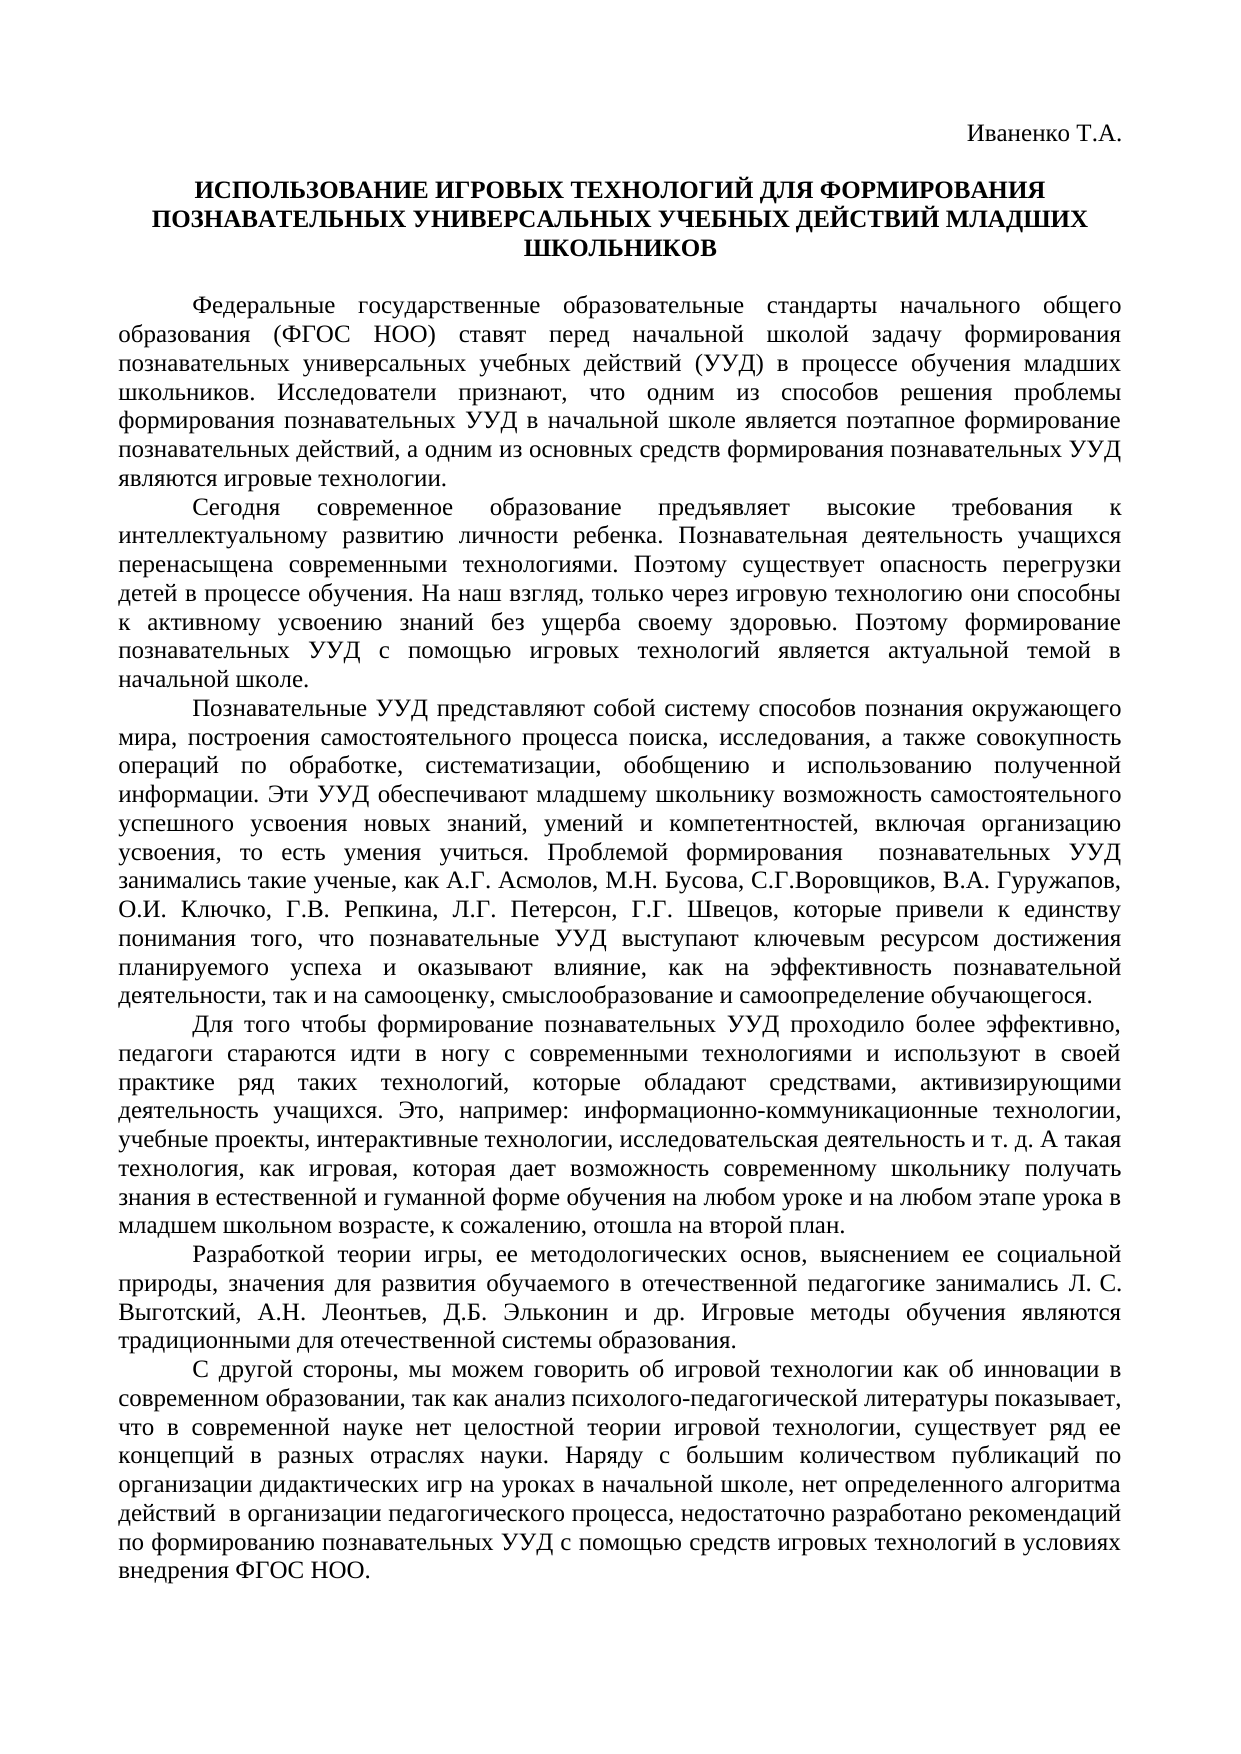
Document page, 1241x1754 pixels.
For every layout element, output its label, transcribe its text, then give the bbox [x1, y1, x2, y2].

text Для того чтобы формирование познавательных УУД проходило более эффективно, педагоги стараются идти в ногу с современными технологиями и используют в своей практике ряд таких технологий, которые обладают средствами, активизирующими деятельность учащихся. Это, например: информационно-коммуникационные технологии, учебные проекты, интерактивные технологии, исследовательская деятельность и т. д. А такая технология, как игровая, которая дает возможность современному школьнику получать знания в естественной и гуманной форме обучения на любом уроке и на любом этапе урока в младшем школьном возрасте, к сожалению, отошла на второй план. [118, 1009, 1122, 1239]
text Познавательные УУД представляют собой систему способов познания окружающего мира, построения самостоятельного процесса поиска, исследования, а также совокупность операций по обработке, систематизации, обобщению и использованию полученной информации. Эти УУД обеспечивают младшему школьнику возможность самостоятельного успешного усвоения новых знаний, умений и компетентностей, включая организацию усвоения, то есть умения учиться. Проблемой формирования познавательных УУД занимались такие ученые, как А.Г. Асмолов, М.Н. Бусова, С.Г.Воровщиков, В.А. Гуружапов, О.И. Ключко, Г.В. Репкина, Л.Г. Петерсон, Г.Г. Швецов, которые привели к единству понимания того, что познавательные УУД выступают ключевым ресурсом достижения планируемого успеха и оказывают влияние, как на эффективность познавательной деятельности, так и на самооценку, смыслообразование и самоопределение обучающегося. [118, 693, 1122, 1009]
text С другой стороны, мы можем говорить об игровой технологии как об инновации в современном образовании, так как анализ психолого-педагогической литературы показывает, что в современной науке нет целостной теории игровой технологии, существует ряд ее концепций в разных отраслях науки. Наряду с большим количеством публикаций по организации дидактических игр на уроках в начальной школе, нет определенного алгоритма действий в организации педагогического процесса, недостаточно разработано рекомендаций по формированию познавательных УУД с помощью средств игровых технологий в условиях внедрения ФГОС НОО. [118, 1354, 1122, 1584]
text ИСПОЛЬЗОВАНИЕ ИГРОВЫХ ТЕХНОЛОГИЙ ДЛЯ ФОРМИРОВАНИЯ ПОЗНАВАТЕЛЬНЫХ УНИВЕРСАЛЬНЫХ УЧЕБНЫХ ДЕЙСТВИЙ МЛАДШИХ ШКОЛЬНИКОВ [118, 176, 1122, 262]
text Иваненко Т.А. [118, 118, 1122, 147]
text Разработкой теории игры, ее методологических основ, выяснением ее социальной природы, значения для развития обучаемого в отечественной педагогике занимались Л. С. Выготский, А.Н. Леонтьев, Д.Б. Эльконин и др. Игровые методы обучения являются традиционными для отечественной системы образования. [118, 1239, 1122, 1354]
text Сегодня современное образование предъявляет высокие требования к интеллектуальному развитию личности ребенка. Познавательная деятельность учащихся перенасыщена современными технологиями. Поэтому существует опасность перегрузки детей в процессе обучения. На наш взгляд, только через игровую технологию они способны к активному усвоению знаний без ущерба своему здоровью. Поэтому формирование познавательных УУД с помощью игровых технологий является актуальной темой в начальной школе. [118, 492, 1122, 693]
text Федеральные государственные образовательные стандарты начального общего образования (ФГОС НОО) ставят перед начальной школой задачу формирования познавательных универсальных учебных действий (УУД) в процессе обучения младших школьников. Исследователи признают, что одним из способов решения проблемы формирования познавательных УУД в начальной школе является поэтапное формирование познавательных действий, а одним из основных средств формирования познавательных УУД являются игровые технологии. [118, 291, 1122, 492]
